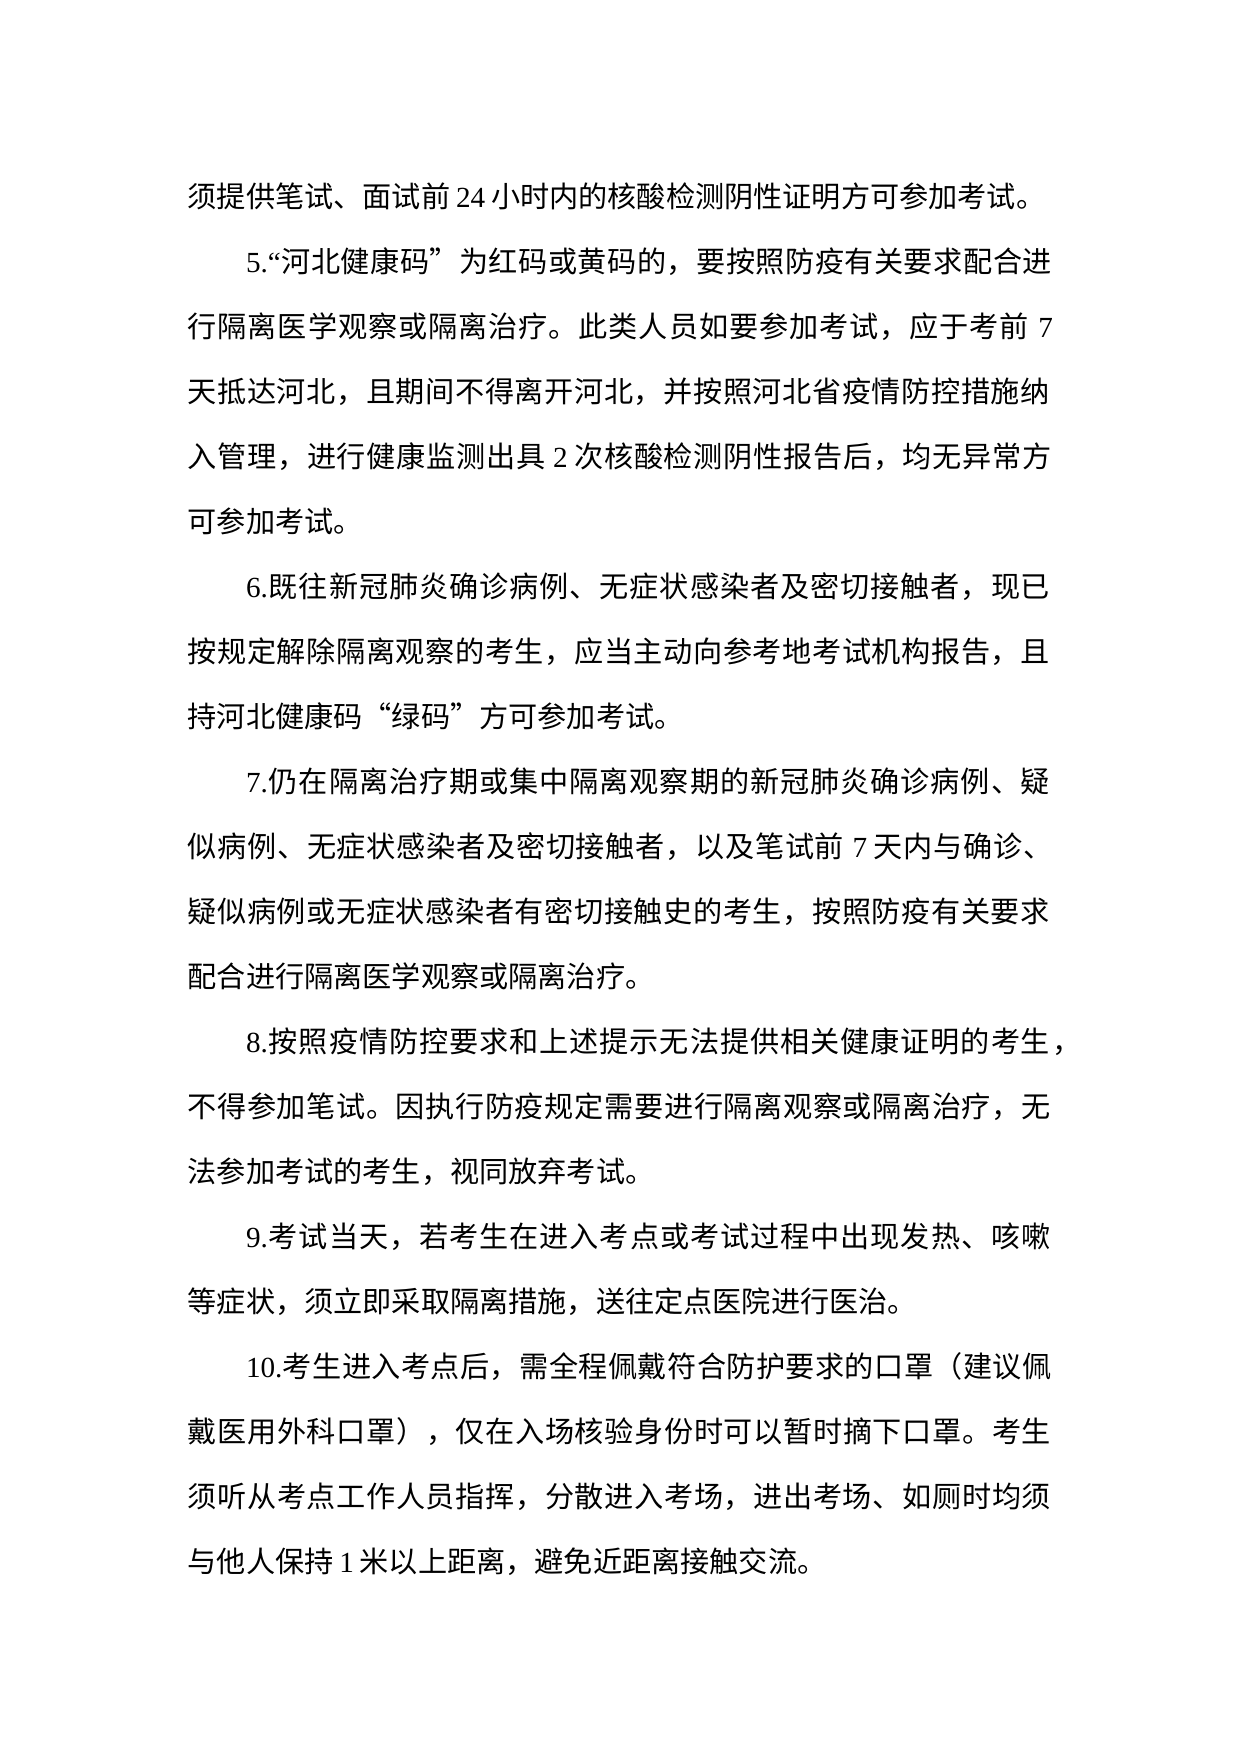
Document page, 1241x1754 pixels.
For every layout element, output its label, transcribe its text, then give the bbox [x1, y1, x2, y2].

text 5.“河北健康码”为红码或黄码的，要按照防疫有关要求配合进行隔离医学观察或隔离治疗。此类人员如要参加考试，应于考前7天抵达河北，且期间不得离开河北，并按照河北省疫情防控措施纳入管理，进行健康监测出具2次核酸检测阴性报告后，均无异常方可参加考试。 [187, 227, 1053, 552]
text 10.考生进入考点后，需全程佩戴符合防护要求的口罩（建议佩戴医用外科口罩），仅在入场核验身份时可以暂时摘下口罩。考生须听从考点工作人员指挥，分散进入考场，进出考场、如厕时均须与他人保持1米以上距离，避免近距离接触交流。 [187, 1332, 1053, 1592]
text 6.既往新冠肺炎确诊病例、无症状感染者及密切接触者，现已按规定解除隔离观察的考生，应当主动向参考地考试机构报告，且持河北健康码“绿码”方可参加考试。 [187, 552, 1053, 747]
text 9.考试当天，若考生在进入考点或考试过程中出现发热、咳嗽等症状，须立即采取隔离措施，送往定点医院进行医治。 [187, 1202, 1053, 1332]
text 7.仍在隔离治疗期或集中隔离观察期的新冠肺炎确诊病例、疑似病例、无症状感染者及密切接触者，以及笔试前7天内与确诊、疑似病例或无症状感染者有密切接触史的考生，按照防疫有关要求配合进行隔离医学观察或隔离治疗。 [187, 747, 1053, 1007]
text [187, 162, 1053, 227]
text 8.按照疫情防控要求和上述提示无法提供相关健康证明的考生，不得参加笔试。因执行防疫规定需要进行隔离观察或隔离治疗，无法参加考试的考生，视同放弃考试。 [187, 1007, 1053, 1202]
